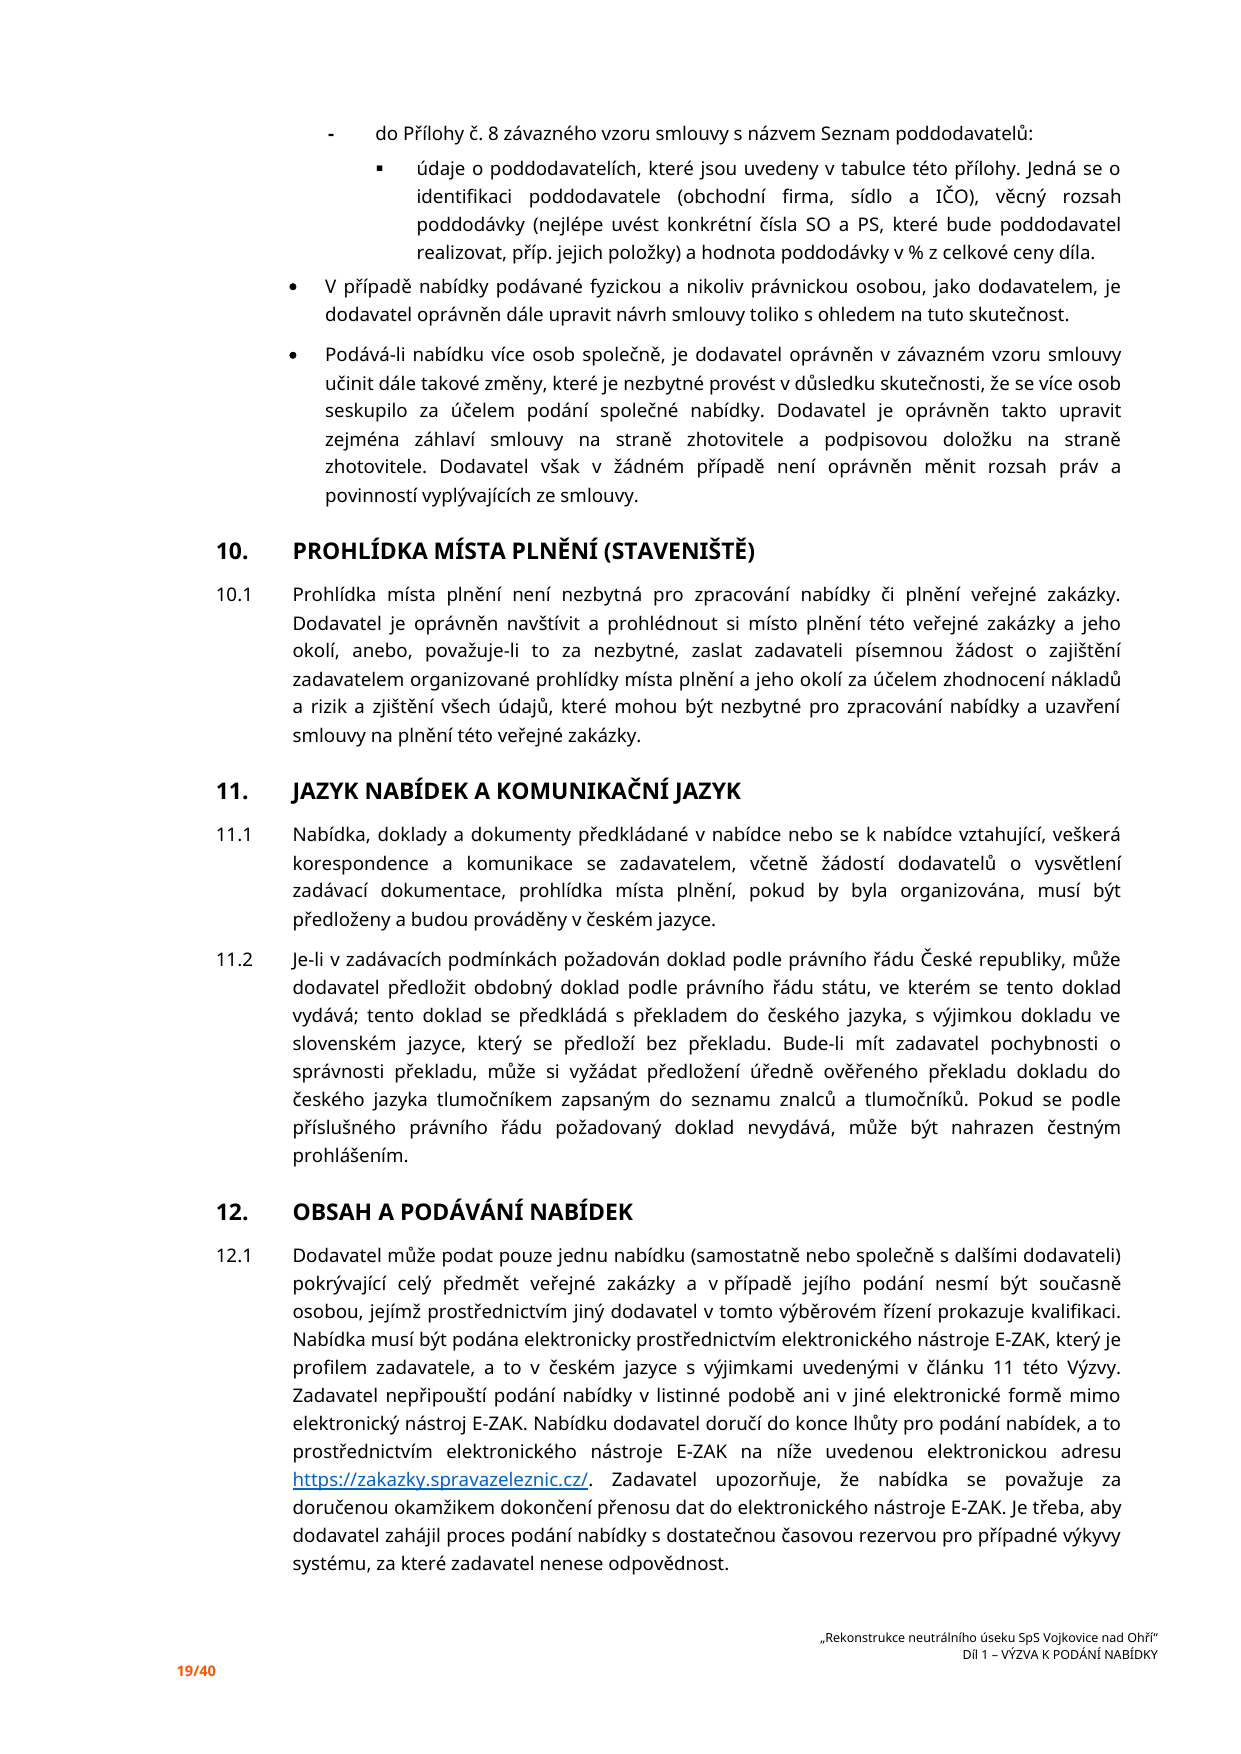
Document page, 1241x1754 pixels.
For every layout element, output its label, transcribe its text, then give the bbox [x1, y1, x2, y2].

text Prohlídka místa plnění není nezbytná pro zpracování nabídky či plnění veřejné zakázky. Dodavatel je oprávněn navštívit a prohlédnout si místo plnění této veřejné zakázky a jeho okolí, anebo, považuje-li to za nezbytné, zaslat zadavateli písemnou žádost o zajištění zadavatelem organizované prohlídky místa plnění a jeho okolí za účelem zhodnocení nákladů a rizik a zjištění všech údajů, které mohou být nezbytné pro zpracování nabídky a uzavření smlouvy na plnění této veřejné zakázky. [216, 582, 1122, 747]
text Je-li v zadávacích podmínkách požadován doklad podle právního řádu České republiky, může dodavatel předložit obdobný doklad podle právního řádu státu, ve kterém se tento doklad vydává; tento doklad se předkládá s překladem do českého jazyka, s výjimkou dokladu ve slovenském jazyce, který se předloží bez překladu. Bude-li mít zadavatel pochybnosti o správnosti překladu, může si vyžádat předložení úředně ověřeného překladu dokladu do českého jazyka tlumočníkem zapsaným do seznamu znalců a tlumočníků. Pokud se podle příslušného právního řádu požadovaný doklad nevydává, může být nahrazen čestným prohlášením. [216, 946, 1122, 1168]
text V případě nabídky podávané fyzickou a nikoliv právnickou osobou, jako dodavatelem, je dodavatel oprávněn dále upravit návrh smlouvy toliko s ohledem na tuto skutečnost. [289, 273, 1122, 327]
text Nabídka, doklady a dokumenty předkládané v nabídce nebo se k nabídce vztahující, veškerá korespondence a komunikace se zadavatelem, včetně žádostí dodavatelů o vysvětlení zadávací dokumentace, prohlídka místa plnění, pokud by byla organizována, musí být předloženy a budou prováděny v českém jazyce. [216, 822, 1122, 931]
text údaje o poddodavatelích, které jsou uvedeny v tabulce této přílohy. Jedná se o identifikaci poddodavatele (obchodní firma, sídlo a IČO), věcný rozsah poddodávky (nejlépe uvést konkrétní čísla SO a PS, které bude poddodavatel realizovat, příp. jejich položky) a hodnota poddodávky v % z celkové ceny díla. [375, 155, 1122, 264]
text JAZYK NABÍDEK A KOMUNIKAČNÍ JAZYK [216, 775, 1122, 806]
text Dodavatel může podat pouze jednu nabídku (samostatně nebo společně s dalšími dodavateli) pokrývající celý předmět veřejné zakázky a v případě jejího podání nesmí být současně osobou, jejímž prostřednictvím jiný dodavatel v tomto výběrovém řízení prokazuje kvalifikaci. Nabídka musí být podána elektronicky prostřednictvím elektronického nástroje E-ZAK, který je profilem zadavatele, a to v českém jazyce s výjimkami uvedenými v článku 11 této Výzvy. Zadavatel nepřipouští podání nabídky v listinné podobě ani v jiné elektronické formě mimo elektronický nástroj E-ZAK. Nabídku dodavatel doručí do konce lhůty pro podání nabídek, a to prostřednictvím elektronického nástroje E-ZAK na níže uvedenou elektronickou adresu https://zakazky.spravazeleznic.cz/. Zadavatel upozorňuje, že nabídka se považuje za doručenou okamžikem dokončení přenosu dat do elektronického nástroje E-ZAK. Je třeba, aby dodavatel zahájil proces podání nabídky s dostatečnou časovou rezervou pro případné výkyvy systému, za které zadavatel nenese odpovědnost. [216, 1242, 1122, 1576]
text do Přílohy č. 8 závazného vzoru smlouvy s názvem Seznam poddodavatelů: [328, 121, 1122, 146]
text Podává-li nabídku více osob společně, je dodavatel oprávněn v závazném vzoru smlouvy učinit dále takové změny, které je nezbytné provést v důsledku skutečnosti, že se více osob seskupilo za účelem podání společné nabídky. Dodavatel je oprávněn takto upravit zejména záhlaví smlouvy na straně zhotovitele a podpisovou doložku na straně zhotovitele. Dodavatel však v žádném případě není oprávněn měnit rozsah práv a povinností vyplývajících ze smlouvy. [289, 342, 1122, 507]
text PROHLÍDKA MÍSTA PLNĚNÍ (STAVENIŠTĚ) [216, 535, 1122, 566]
text OBSAH A PODÁVÁNÍ NABÍDEK [216, 1196, 1122, 1227]
